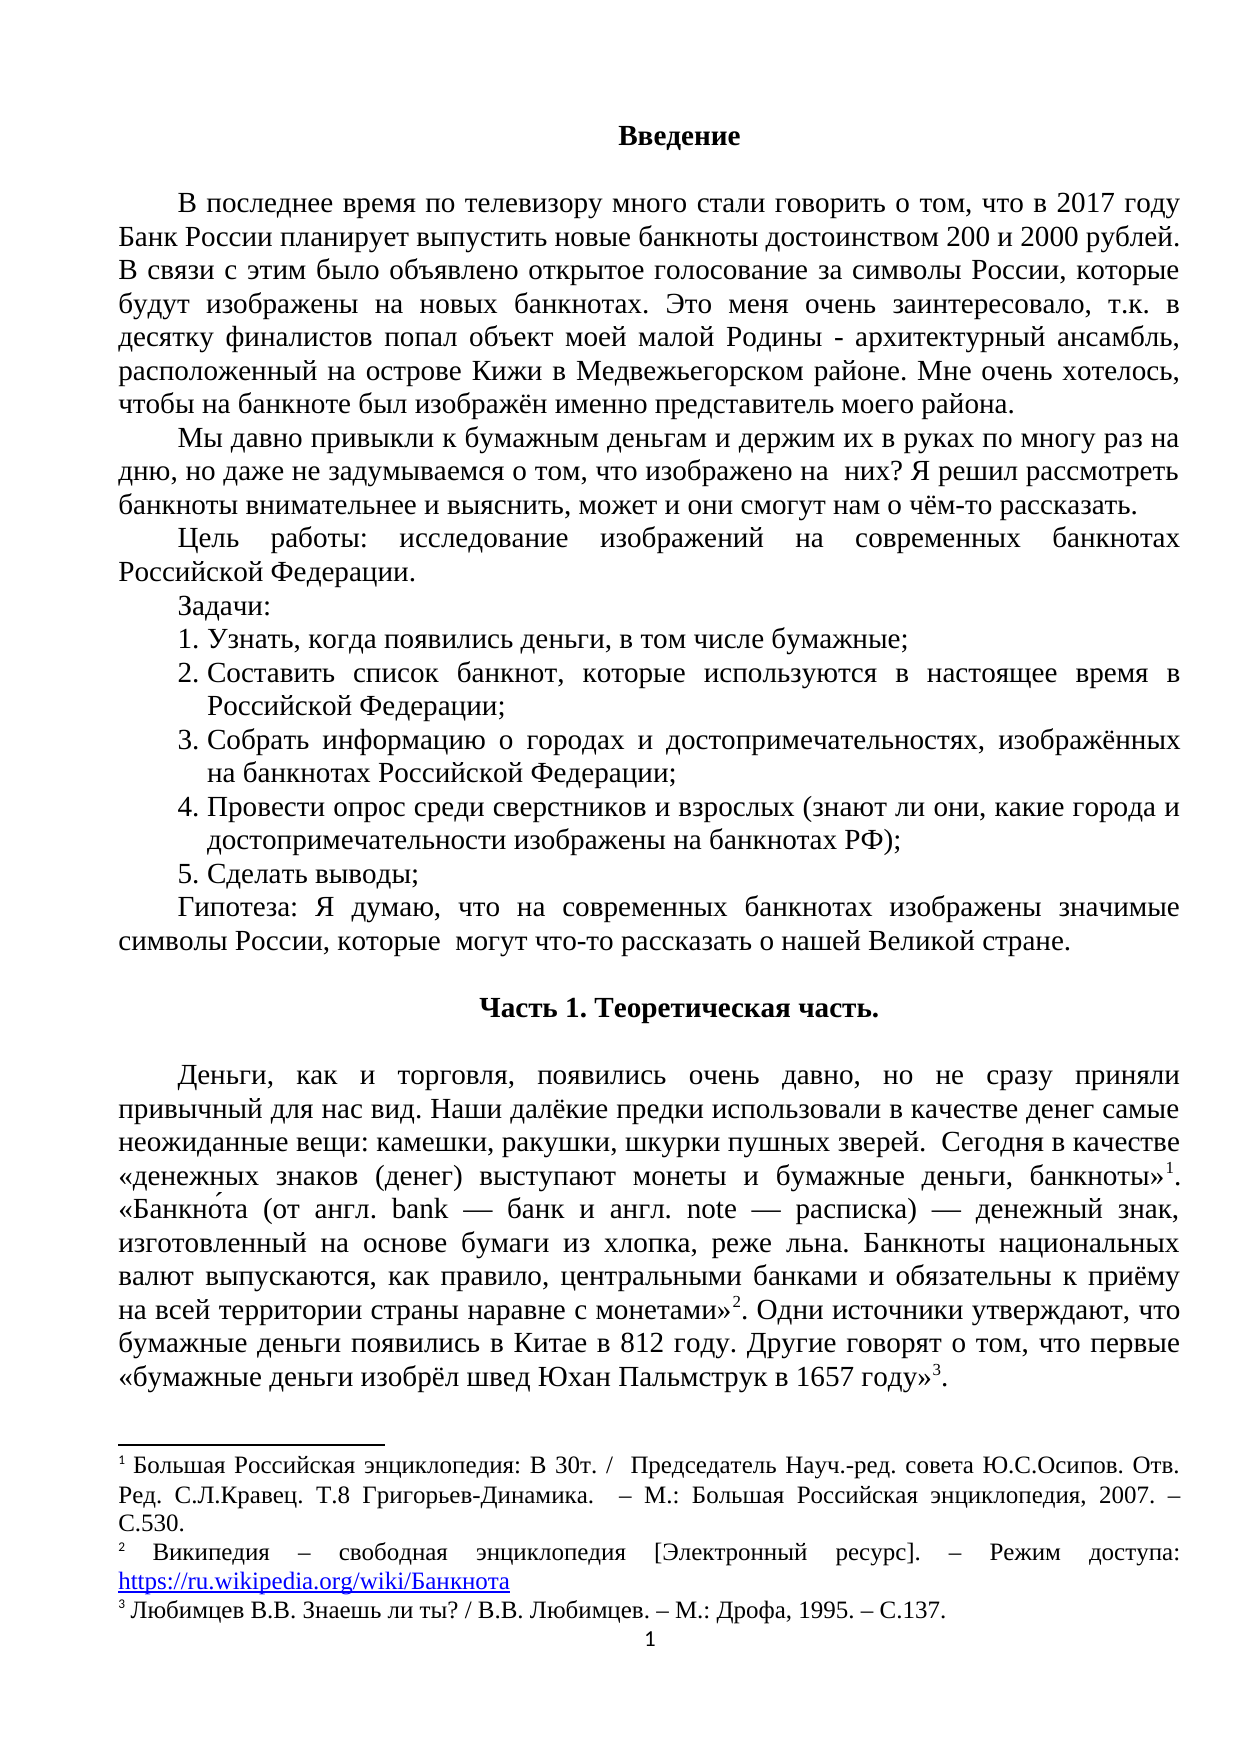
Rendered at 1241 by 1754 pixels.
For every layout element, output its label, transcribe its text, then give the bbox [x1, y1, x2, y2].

list Собрать информацию о городах и достопримечательностях, изображённых на банкнотах Российской Федерации; [177, 722, 1181, 789]
text Задачи: [118, 588, 1181, 621]
list Сделать выводы; [177, 856, 1181, 889]
text Мы давно привыкли к бумажным деньгам и держим их в руках по многу раз на дню, но даже не задумываемся о том, что изображено на них? Я решил рассмотреть банкноты внимательнее и выяснить, может и они смогут нам о чём-то рассказать. [118, 420, 1181, 521]
text Гипотеза: Я думаю, что на современных банкнотах изображены значимые символы России, которые могут что-то рассказать о нашей Великой стране. [118, 889, 1181, 957]
list Провести опрос среди сверстников и взрослых (знают ли они, какие города и достопримечательности изображены на банкнотах РФ); [177, 789, 1181, 856]
text Деньги, как и торговля, появились очень давно, но не сразу приняли привычный для нас вид. Наши далёкие предки использовали в качестве денег самые неожиданные вещи: камешки, ракушки, шкурки пушных зверей. Сегодня в качестве «денежных знаков (денег) выступают монеты и бумажные деньги, банкноты». «Банкно́та (от англ. bank — банк и англ. note — расписка) — денежный знак, изготовленный на основе бумаги из хлопка, реже льна. Банкноты национальных валют выпускаются, как правило, центральными банками и обязательны к приёму на всей территории страны наравне с монетами». Одни источники утверждают, что бумажные деньги появились в Китае в 812 году. Другие говорят о том, что первые «бумажные деньги изобрёл швед Юхан Пальмструк в 1657 году». [118, 1057, 1181, 1393]
text Введение [118, 118, 1181, 152]
list Узнать, когда появились деньги, в том числе бумажные; [177, 621, 1181, 655]
text В последнее время по телевизору много стали говорить о том, что в 2017 году Банк России планирует выпустить новые банкноты достоинством 200 и 2000 рублей. В связи с этим было объявлено открытое голосование за символы России, которые будут изображены на новых банкнотах. Это меня очень заинтересовало, т.к. в десятку финалистов попал объект моей малой Родины - архитектурный ансамбль, расположенный на острове Кижи в Медвежьегорском районе. Мне очень хотелось, чтобы на банкноте был изображён именно представитель моего района. [118, 185, 1181, 420]
list Составить список банкнот, которые используются в настоящее время в Российской Федерации; [177, 655, 1181, 722]
text Цель работы: исследование изображений на современных банкнотах Российской Федерации. [118, 521, 1181, 588]
text Часть 1. Теоретическая часть. [118, 990, 1181, 1024]
